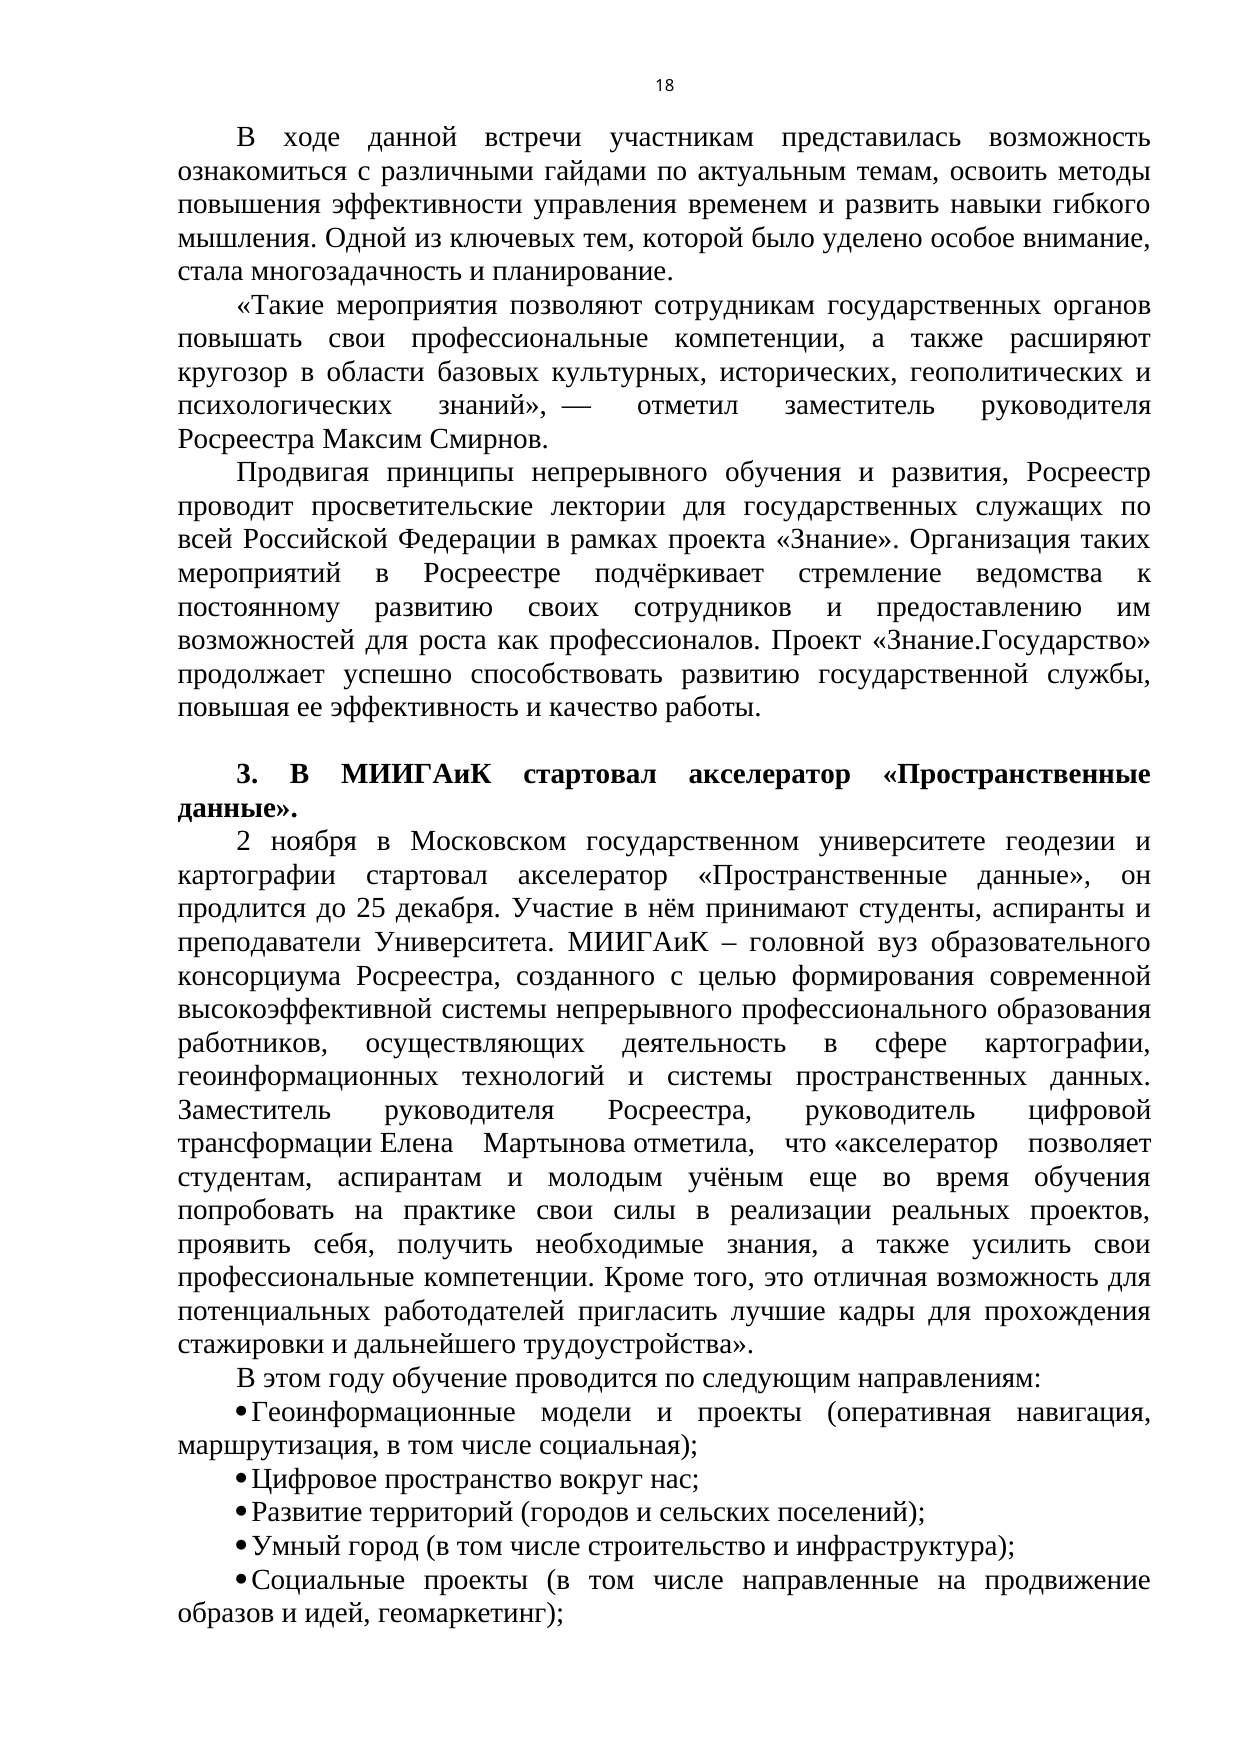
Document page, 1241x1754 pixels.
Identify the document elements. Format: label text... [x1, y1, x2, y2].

text 3. В МИИГАиК стартовал акселератор «Пространственные данные». [177, 756, 1152, 823]
list Геоинформационные модели и проекты (оперативная навигация, маршрутизация, в том числе социальная); [177, 1394, 1152, 1461]
list Развитие территорий (городов и сельских поселений); [177, 1494, 1152, 1528]
text Продвигая принципы непрерывного обучения и развития, Росреестр проводит просветительские лектории для государственных служащих по всей Российской Федерации в рамках проекта «Знание». Организация таких мероприятий в Росреестре подчёркивает стремление ведомства к постоянному развитию своих сотрудников и предоставлению им возможностей для роста как профессионалов. Проект «Знание.Государство» продолжает успешно способствовать развитию государственной службы, повышая ее эффективность и качество работы. [177, 454, 1152, 723]
text В этом году обучение проводится по следующим направлениям: [177, 1360, 1152, 1394]
list Цифровое пространство вокруг нас; [177, 1461, 1152, 1494]
list Социальные проекты (в том числе направленные на продвижение образов и идей, геомаркетинг); [177, 1562, 1152, 1629]
text «Такие мероприятия позволяют сотрудникам государственных органов повышать свои профессиональные компетенции, а также расширяют кругозор в области базовых культурных, исторических, геополитических и психологических знаний», — отметил заместитель руководителя Росреестра Максим Смирнов. [177, 287, 1152, 454]
text 2 ноября в Московском государственном университете геодезии и картографии стартовал акселератор «Пространственные данные», он продлится до 25 декабря. Участие в нём принимают студенты, аспиранты и преподаватели Университета. МИИГАиК – головной вуз образовательного консорциума Росреестра, созданного с целью формирования современной высокоэффективной системы непрерывного профессионального образования работников, осуществляющих деятельность в сфере картографии, геоинформационных технологий и системы пространственных данных. Заместитель руководителя Росреестра, руководитель цифровой трансформации Елена Мартынова отметила, что «акселератор позволяет студентам, аспирантам и молодым учёным еще во время обучения попробовать на практике свои силы в реализации реальных проектов, проявить себя, получить необходимые знания, а также усилить свои профессиональные компетенции. Кроме того, это отличная возможность для потенциальных работодателей пригласить лучшие кадры для прохождения стажировки и дальнейшего трудоустройства». [177, 823, 1152, 1360]
text В ходе данной встречи участникам представилась возможность ознакомиться с различными гайдами по актуальным темам, освоить методы повышения эффективности управления временем и развить навыки гибкого мышления. Одной из ключевых тем, которой было уделено особое внимание, стала многозадачность и планирование. [177, 119, 1152, 287]
list Умный город (в том числе строительство и инфраструктура); [177, 1528, 1152, 1562]
